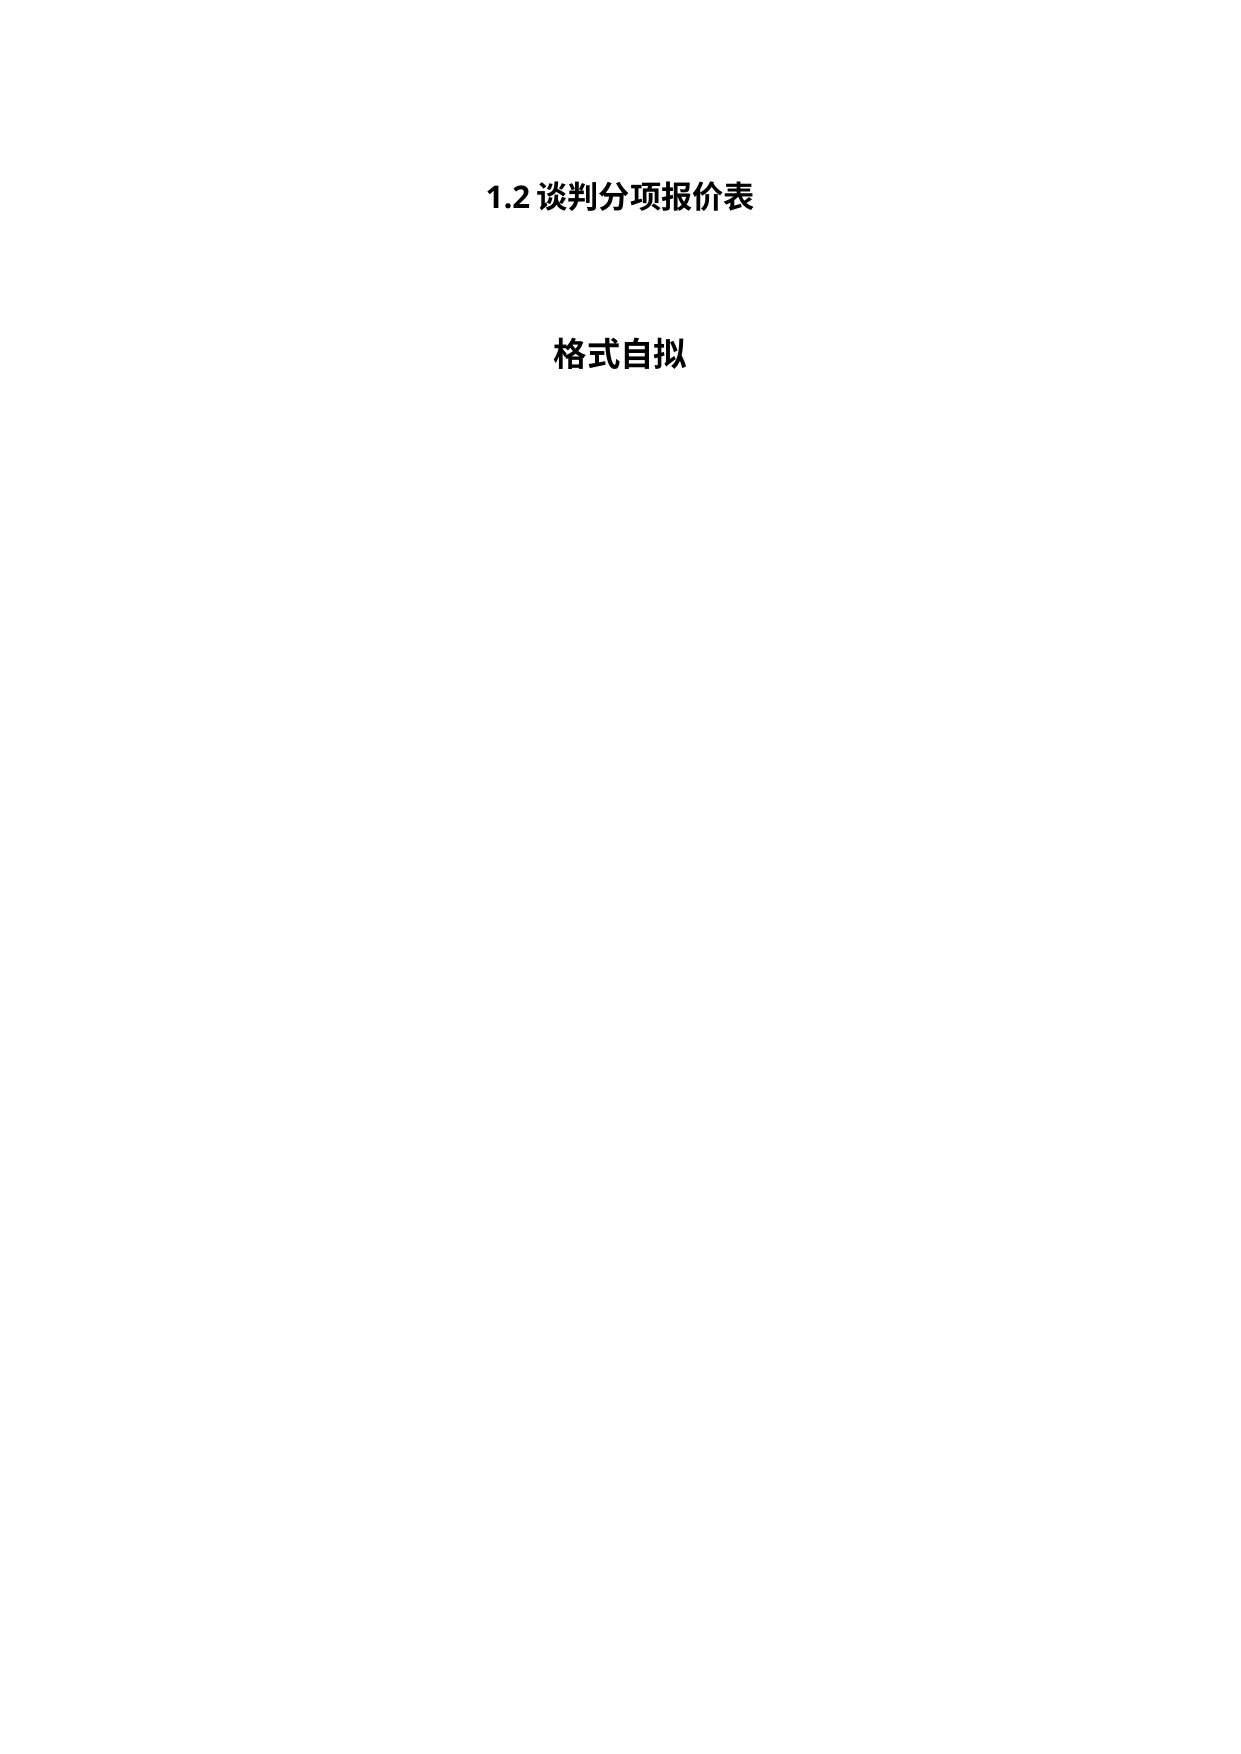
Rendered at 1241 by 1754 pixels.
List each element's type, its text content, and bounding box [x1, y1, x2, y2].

text 格式自拟 [187, 320, 1053, 385]
text 1.2谈判分项报价表 [187, 162, 1053, 227]
